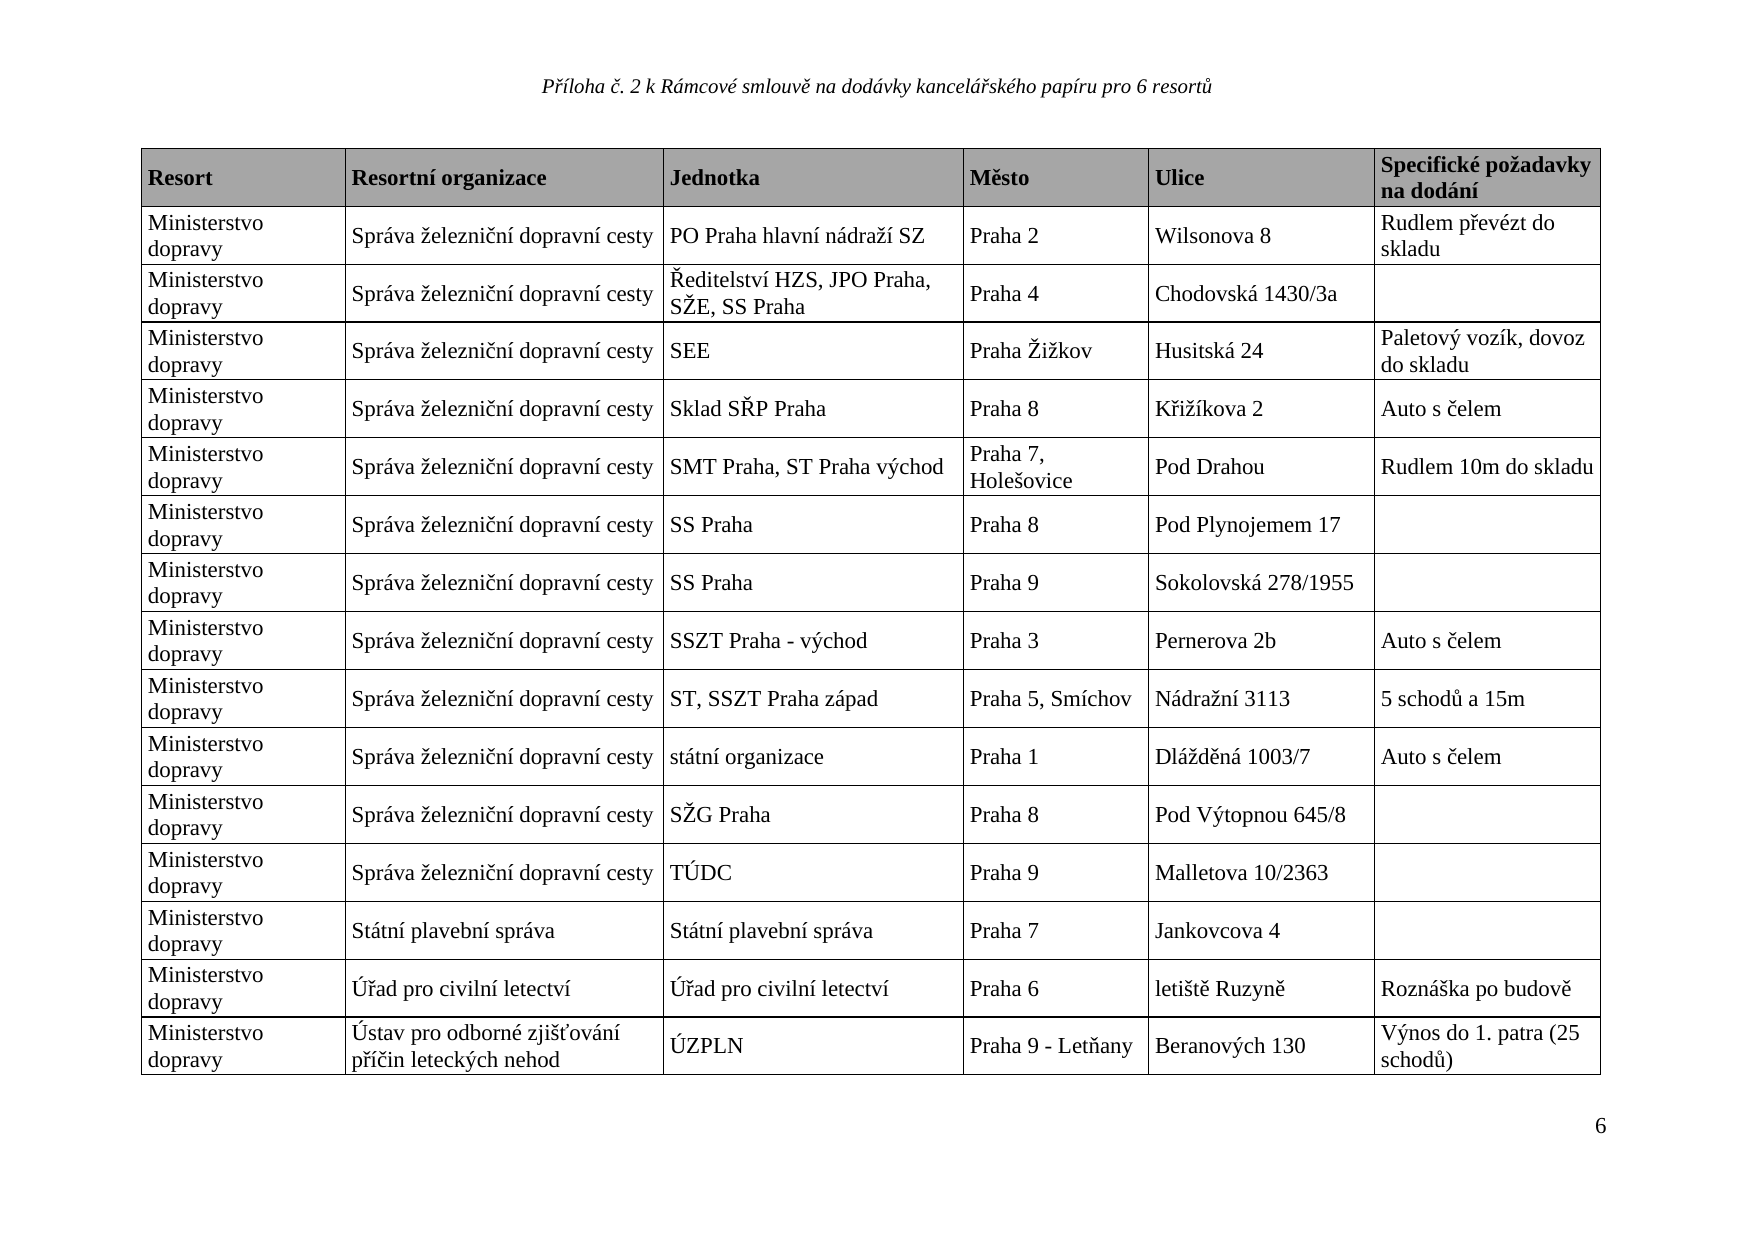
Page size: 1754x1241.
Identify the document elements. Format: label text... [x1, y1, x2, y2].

table_cell Pernerova 2b [1149, 612, 1374, 669]
table_cell [1375, 844, 1600, 901]
table_cell Ministerstvo dopravy [142, 265, 345, 321]
table_cell Státní plavební správa [664, 902, 963, 958]
table_cell SŽG Praha [664, 786, 963, 843]
table_cell Praha 8 [964, 786, 1148, 843]
table_cell Dlážděná 1003/7 [1149, 728, 1374, 785]
table_cell Ministerstvo dopravy [142, 786, 345, 843]
table_cell Roznáška po budově [1375, 960, 1600, 1016]
table_cell [1375, 902, 1600, 958]
table_cell SMT Praha, ST Praha východ [664, 438, 963, 495]
table_cell Úřad pro civilní letectví [664, 960, 963, 1016]
table_cell Praha Žižkov [964, 323, 1148, 379]
table_cell Sklad SŘP Praha [664, 380, 963, 437]
table_cell Praha 9 - Letňany [964, 1018, 1148, 1074]
table_cell [1375, 554, 1600, 611]
table_cell TÚDC [664, 844, 963, 901]
table_cell Správa železniční dopravní cesty [346, 728, 663, 785]
table_cell Křižíkova 2 [1149, 380, 1374, 437]
table_cell Rudlem převézt do skladu [1375, 207, 1600, 263]
table_cell Ministerstvo dopravy [142, 1018, 345, 1074]
table_header Specifické požadavky na dodání [1375, 149, 1600, 206]
table_cell Ministerstvo dopravy [142, 496, 345, 553]
table_cell Správa železniční dopravní cesty [346, 380, 663, 437]
table_cell Auto s čelem [1375, 728, 1600, 785]
table_cell Státní plavební správa [346, 902, 663, 958]
table_header Resort [142, 149, 345, 206]
table_cell Paletový vozík, dovoz do skladu [1375, 323, 1600, 379]
table_cell Ministerstvo dopravy [142, 380, 345, 437]
table_cell Husitská 24 [1149, 323, 1374, 379]
table_cell Wilsonova 8 [1149, 207, 1374, 263]
table_cell Ministerstvo dopravy [142, 554, 345, 611]
table_cell 5 schodů a 15m [1375, 670, 1600, 727]
table_cell Pod Výtopnou 645/8 [1149, 786, 1374, 843]
table_cell [1375, 265, 1600, 321]
table_cell [1375, 496, 1600, 553]
table_cell Praha 8 [964, 496, 1148, 553]
table_cell SSZT Praha - východ [664, 612, 963, 669]
table_cell Správa železniční dopravní cesty [346, 554, 663, 611]
table_cell SS Praha [664, 496, 963, 553]
table_cell Praha 6 [964, 960, 1148, 1016]
table_cell Správa železniční dopravní cesty [346, 844, 663, 901]
table_cell Ministerstvo dopravy [142, 902, 345, 958]
table_cell Správa železniční dopravní cesty [346, 438, 663, 495]
table_cell Ministerstvo dopravy [142, 844, 345, 901]
table_cell letiště Ruzyně [1149, 960, 1374, 1016]
table_cell Praha 5, Smíchov [964, 670, 1148, 727]
table_cell Praha 9 [964, 844, 1148, 901]
table_cell Praha 7, Holešovice [964, 438, 1148, 495]
table_cell PO Praha hlavní nádraží SZ [664, 207, 963, 263]
table_cell Praha 4 [964, 265, 1148, 321]
table_cell Praha 7 [964, 902, 1148, 958]
table_cell Správa železniční dopravní cesty [346, 323, 663, 379]
table_cell Ústav pro odborné zjišťování příčin leteckých nehod [346, 1018, 663, 1074]
table_cell Pod Plynojemem 17 [1149, 496, 1374, 553]
table_cell Rudlem 10m do skladu [1375, 438, 1600, 495]
table_cell Ministerstvo dopravy [142, 728, 345, 785]
table_header Město [964, 149, 1148, 206]
table_cell Výnos do 1. patra (25 schodů) [1375, 1018, 1600, 1074]
table_cell ÚZPLN [664, 1018, 963, 1074]
table_cell Správa železniční dopravní cesty [346, 207, 663, 263]
table_cell Správa železniční dopravní cesty [346, 786, 663, 843]
table_cell Ředitelství HZS, JPO Praha, SŽE, SS Praha [664, 265, 963, 321]
table_cell Beranových 130 [1149, 1018, 1374, 1074]
table_header Resortní organizace [346, 149, 663, 206]
table_cell Ministerstvo dopravy [142, 323, 345, 379]
table_cell SEE [664, 323, 963, 379]
table_cell státní organizace [664, 728, 963, 785]
table_cell Pod Drahou [1149, 438, 1374, 495]
table_cell Správa železniční dopravní cesty [346, 670, 663, 727]
table_cell ST, SSZT Praha západ [664, 670, 963, 727]
table_header Ulice [1149, 149, 1374, 206]
table_cell Praha 2 [964, 207, 1148, 263]
table_cell Praha 9 [964, 554, 1148, 611]
table_cell Praha 3 [964, 612, 1148, 669]
table_cell Správa železniční dopravní cesty [346, 265, 663, 321]
table_cell Jankovcova 4 [1149, 902, 1374, 958]
table_cell Ministerstvo dopravy [142, 612, 345, 669]
table_cell Ministerstvo dopravy [142, 670, 345, 727]
table_cell Auto s čelem [1375, 380, 1600, 437]
table_header Jednotka [664, 149, 963, 206]
table_cell Auto s čelem [1375, 612, 1600, 669]
table_cell Správa železniční dopravní cesty [346, 496, 663, 553]
table_cell Praha 1 [964, 728, 1148, 785]
table_cell Chodovská 1430/3a [1149, 265, 1374, 321]
table_cell Nádražní 3113 [1149, 670, 1374, 727]
table_cell Ministerstvo dopravy [142, 207, 345, 263]
table_cell Sokolovská 278/1955 [1149, 554, 1374, 611]
table_cell Úřad pro civilní letectví [346, 960, 663, 1016]
table_cell Malletova 10/2363 [1149, 844, 1374, 901]
table_cell Ministerstvo dopravy [142, 438, 345, 495]
table_cell Správa železniční dopravní cesty [346, 612, 663, 669]
table_cell Praha 8 [964, 380, 1148, 437]
table_cell [1375, 786, 1600, 843]
table_cell Ministerstvo dopravy [142, 960, 345, 1016]
table_cell SS Praha [664, 554, 963, 611]
